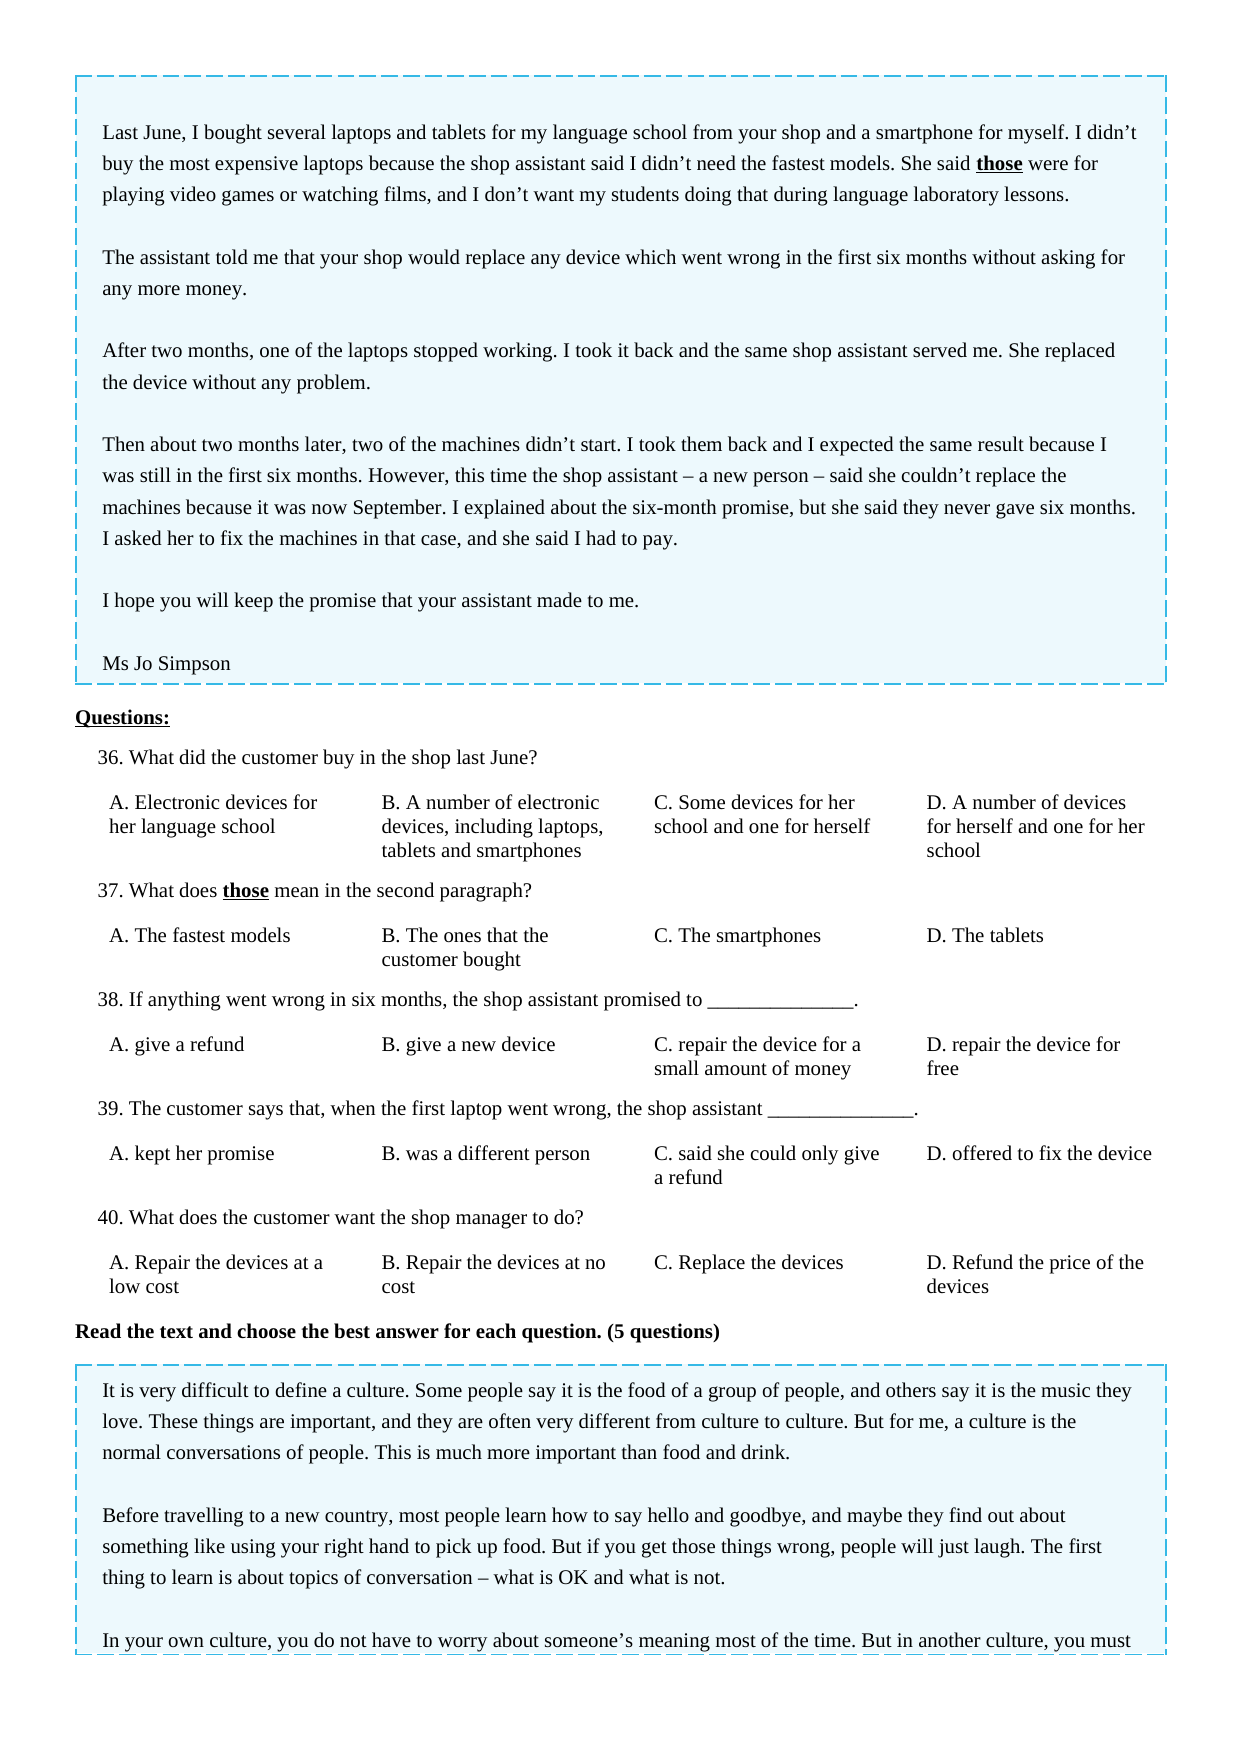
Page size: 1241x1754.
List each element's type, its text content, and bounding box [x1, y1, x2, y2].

table_header C. The smartphones [621, 903, 893, 971]
table_header B. A number of electronic devices, including laptops, tablets and smartphones [349, 770, 620, 862]
table_header D. The tablets [894, 903, 1165, 971]
table_header B. was a different person [349, 1121, 620, 1189]
table_header B. give a new device [349, 1012, 620, 1080]
text Questions: [75, 705, 1165, 729]
text 39. The customer says that, when the first laptop went wrong, the shop assistant ______________. [97, 1096, 1165, 1120]
table_header A. Electronic devices for her language school [76, 770, 348, 862]
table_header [76, 1364, 1166, 1653]
table_header C. said she could only give a refund [621, 1121, 893, 1189]
table_header D. Refund the price of the devices [894, 1230, 1165, 1298]
table_header C. repair the device for a small amount of money [621, 1012, 893, 1080]
table_header A. Repair the devices at a low cost [76, 1230, 348, 1298]
table_header B. Repair the devices at no cost [349, 1230, 620, 1298]
text 40. What does the customer want the shop manager to do? [97, 1205, 1165, 1229]
table_header A. give a refund [76, 1012, 348, 1080]
text 38. If anything went wrong in six months, the shop assistant promised to ______________. [97, 987, 1165, 1011]
table_header A. The fastest models [76, 903, 348, 971]
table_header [76, 75, 1166, 683]
table_header D. offered to fix the device [894, 1121, 1165, 1189]
table_header A. kept her promise [76, 1121, 348, 1189]
text 36. What did the customer buy in the shop last June? [97, 745, 1165, 769]
table_header C. Replace the devices [621, 1230, 893, 1298]
text 37. What does those mean in the second paragraph? [97, 878, 1165, 902]
text Read the text and choose the best answer for each question. (5 questions) [75, 1319, 1165, 1343]
table_header D. A number of devices for herself and one for her school [894, 770, 1165, 862]
table_header C. Some devices for her school and one for herself [621, 770, 893, 862]
table_header D. repair the device for free [894, 1012, 1165, 1080]
table_header B. The ones that the customer bought [349, 903, 620, 971]
